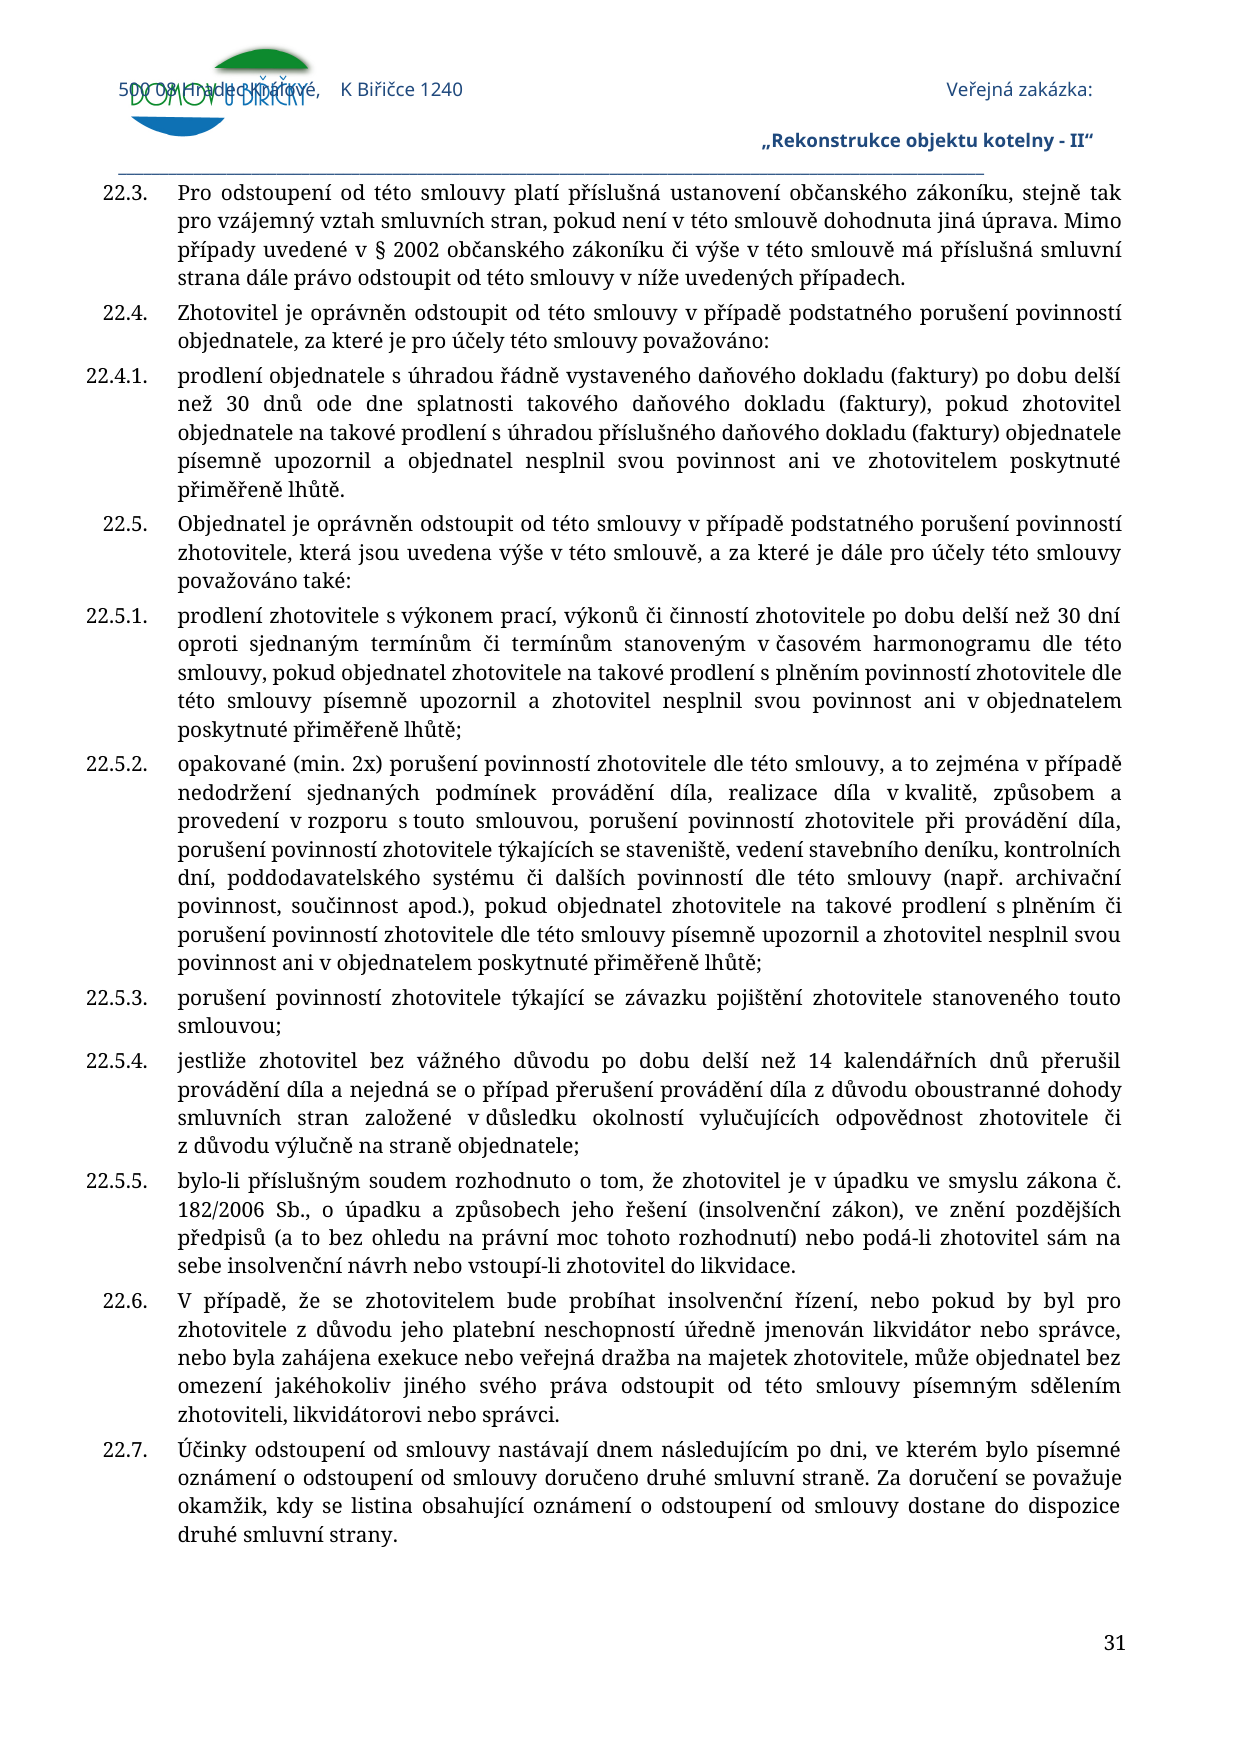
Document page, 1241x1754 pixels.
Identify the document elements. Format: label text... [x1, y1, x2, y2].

list Objednatel je oprávněn odstoupit od této smlouvy v případě podstatného porušení povinností zhotovitele, která jsou uvedena výše v této smlouvě, a za které je dále pro účely této smlouvy považováno také: [148, 509, 1122, 595]
list Pro odstoupení od této smlouvy platí příslušná ustanovení občanského zákoníku, stejně tak pro vzájemný vztah smluvních stran, pokud není v této smlouvě dohodnuta jiná úprava. Mimo případy uvedené v § 2002 občanského zákoníku či výše v této smlouvě má příslušná smluvní strana dále právo odstoupit od této smlouvy v níže uvedených případech. [148, 178, 1122, 292]
list jestliže zhotovitel bez vážného důvodu po dobu delší než 14 kalendářních dnů přerušil provádění díla a nejedná se o případ přerušení provádění díla z důvodu oboustranné dohody smluvních stran založené v důsledku okolností vylučujících odpovědnost zhotovitele či z důvodu výlučně na straně objednatele; [148, 1046, 1122, 1160]
list porušení povinností zhotovitele týkající se závazku pojištění zhotovitele stanoveného touto smlouvou; [148, 983, 1122, 1040]
list prodlení objednatele s úhradou řádně vystaveného daňového dokladu (faktury) po dobu delší než 30 dnů ode dne splatnosti takového daňového dokladu (faktury), pokud zhotovitel objednatele na takové prodlení s úhradou příslušného daňového dokladu (faktury) objednatele písemně upozornil a objednatel nesplnil svou povinnost ani ve zhotovitelem poskytnuté přiměřeně lhůtě. [148, 361, 1122, 503]
picture [95, 30, 344, 155]
list Účinky odstoupení od smlouvy nastávají dnem následujícím po dni, ve kterém bylo písemné oznámení o odstoupení od smlouvy doručeno druhé smluvní straně. Za doručení se považuje okamžik, kdy se listina obsahující oznámení o odstoupení od smlouvy dostane do dispozice druhé smluvní strany. [148, 1435, 1122, 1548]
list Zhotovitel je oprávněn odstoupit od této smlouvy v případě podstatného porušení povinností objednatele, za které je pro účely této smlouvy považováno: [148, 298, 1122, 355]
list bylo-li příslušným soudem rozhodnuto o tom, že zhotovitel je v úpadku ve smyslu zákona č. 182/2006 Sb., o úpadku a způsobech jeho řešení (insolvenční zákon), ve znění pozdějších předpisů (a to bez ohledu na právní moc tohoto rozhodnutí) nebo podá-li zhotovitel sám na sebe insolvenční návrh nebo vstoupí-li zhotovitel do likvidace. [148, 1166, 1122, 1280]
list opakované (min. 2x) porušení povinností zhotovitele dle této smlouvy, a to zejména v případě nedodržení sjednaných podmínek provádění díla, realizace díla v kvalitě, způsobem a provedení v rozporu s touto smlouvou, porušení povinností zhotovitele při provádění díla, porušení povinností zhotovitele týkajících se staveniště, vedení stavebního deníku, kontrolních dní, poddodavatelského systému či dalších povinností dle této smlouvy (např. archivační povinnost, součinnost apod.), pokud objednatel zhotovitele na takové prodlení s plněním či porušení povinností zhotovitele dle této smlouvy písemně upozornil a zhotovitel nesplnil svou povinnost ani v objednatelem poskytnuté přiměřeně lhůtě; [148, 749, 1122, 977]
list V případě, že se zhotovitelem bude probíhat insolvenční řízení, nebo pokud by byl pro zhotovitele z důvodu jeho platební neschopností úředně jmenován likvidátor nebo správce, nebo byla zahájena exekuce nebo veřejná dražba na majetek zhotovitele, může objednatel bez omezení jakéhokoliv jiného svého práva odstoupit od této smlouvy písemným sdělením zhotoviteli, likvidátorovi nebo správci. [148, 1286, 1122, 1428]
list prodlení zhotovitele s výkonem prací, výkonů či činností zhotovitele po dobu delší než 30 dní oproti sjednaným termínům či termínům stanoveným v časovém harmonogramu dle této smlouvy, pokud objednatel zhotovitele na takové prodlení s plněním povinností zhotovitele dle této smlouvy písemně upozornil a zhotovitel nesplnil svou povinnost ani v objednatelem poskytnuté přiměřeně lhůtě; [148, 601, 1122, 743]
